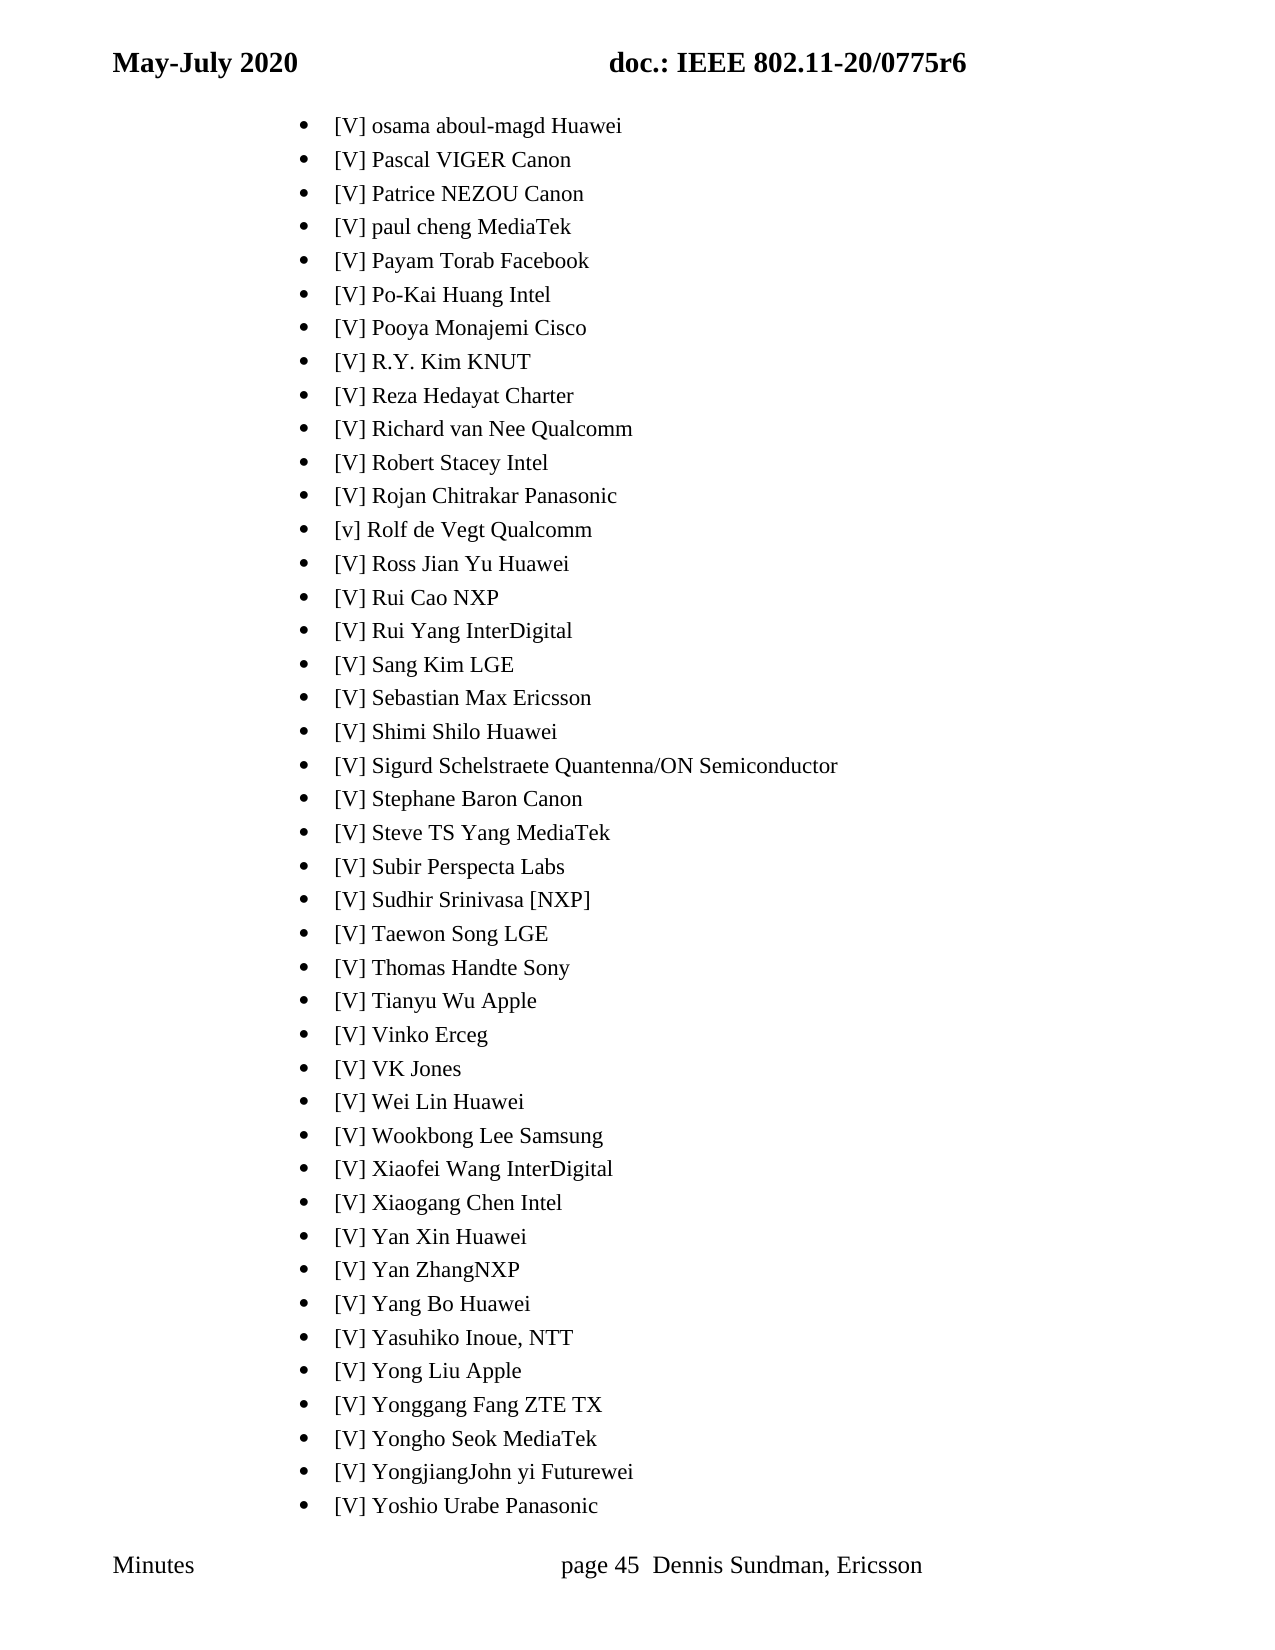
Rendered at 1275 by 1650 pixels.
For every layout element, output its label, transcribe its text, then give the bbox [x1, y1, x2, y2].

list [V] Yan ZhangNXP [300, 1256, 1162, 1283]
list [V] osama aboul-magd Huawei [300, 112, 1162, 139]
list [V] Rui Yang InterDigital [300, 617, 1162, 643]
list [V] Xiaogang Chen Intel [300, 1189, 1162, 1216]
list [V] Vinko Erceg [300, 1021, 1162, 1047]
list [V] Wookbong Lee Samsung [300, 1122, 1162, 1148]
list [V] Patrice NEZOU Canon [300, 180, 1162, 206]
list [V] Yang Bo Huawei [300, 1290, 1162, 1316]
list [V] Thomas Handte Sony [300, 954, 1162, 980]
list [V] Yonggang Fang ZTE TX [300, 1391, 1162, 1417]
list [V] Xiaofei Wang InterDigital [300, 1156, 1162, 1182]
list [V] VK Jones [300, 1054, 1162, 1081]
list [V] Payam Torab Facebook [300, 247, 1162, 273]
list [V] Tianyu Wu Apple [300, 987, 1162, 1014]
list [V] Rui Cao NXP [300, 583, 1162, 610]
list [V] paul cheng MediaTek [300, 213, 1162, 240]
list [V] Wei Lin Huawei [300, 1088, 1162, 1114]
list [V] Pascal VIGER Canon [300, 146, 1162, 172]
list [V] Subir Perspecta Labs [300, 853, 1162, 879]
list [v] Rolf de Vegt Qualcomm [300, 516, 1162, 543]
list [V] Yong Liu Apple [300, 1357, 1162, 1384]
list [V] Yoshio Urabe Panasonic [300, 1492, 1162, 1518]
list [V] Stephane Baron Canon [300, 785, 1162, 812]
list [V] Pooya Monajemi Cisco [300, 314, 1162, 341]
list [V] Shimi Shilo Huawei [300, 718, 1162, 744]
list [V] Yongho Seok MediaTek [300, 1425, 1162, 1451]
list [V] Sebastian Max Ericsson [300, 684, 1162, 711]
list [V] R.Y. Kim KNUT [300, 348, 1162, 374]
list [V] Po-Kai Huang Intel [300, 281, 1162, 307]
list [V] Robert Stacey Intel [300, 449, 1162, 475]
list [V] Sudhir Srinivasa [NXP] [300, 886, 1162, 913]
list [V] Sigurd Schelstraete Quantenna/ON Semiconductor [300, 752, 1162, 778]
list [V] Reza Hedayat Charter [300, 382, 1162, 408]
list [V] Yasuhiko Inoue, NTT [300, 1324, 1162, 1350]
list [V] Sang Kim LGE [300, 651, 1162, 677]
list [V] YongjiangJohn yi Futurewei [300, 1458, 1162, 1485]
list [V] Ross Jian Yu Huawei [300, 550, 1162, 576]
list [V] Yan Xin Huawei [300, 1223, 1162, 1249]
list [V] Richard van Nee Qualcomm [300, 415, 1162, 442]
list [V] Steve TS Yang MediaTek [300, 819, 1162, 845]
list [V] Rojan Chitrakar Panasonic [300, 483, 1162, 509]
list [V] Taewon Song LGE [300, 920, 1162, 946]
